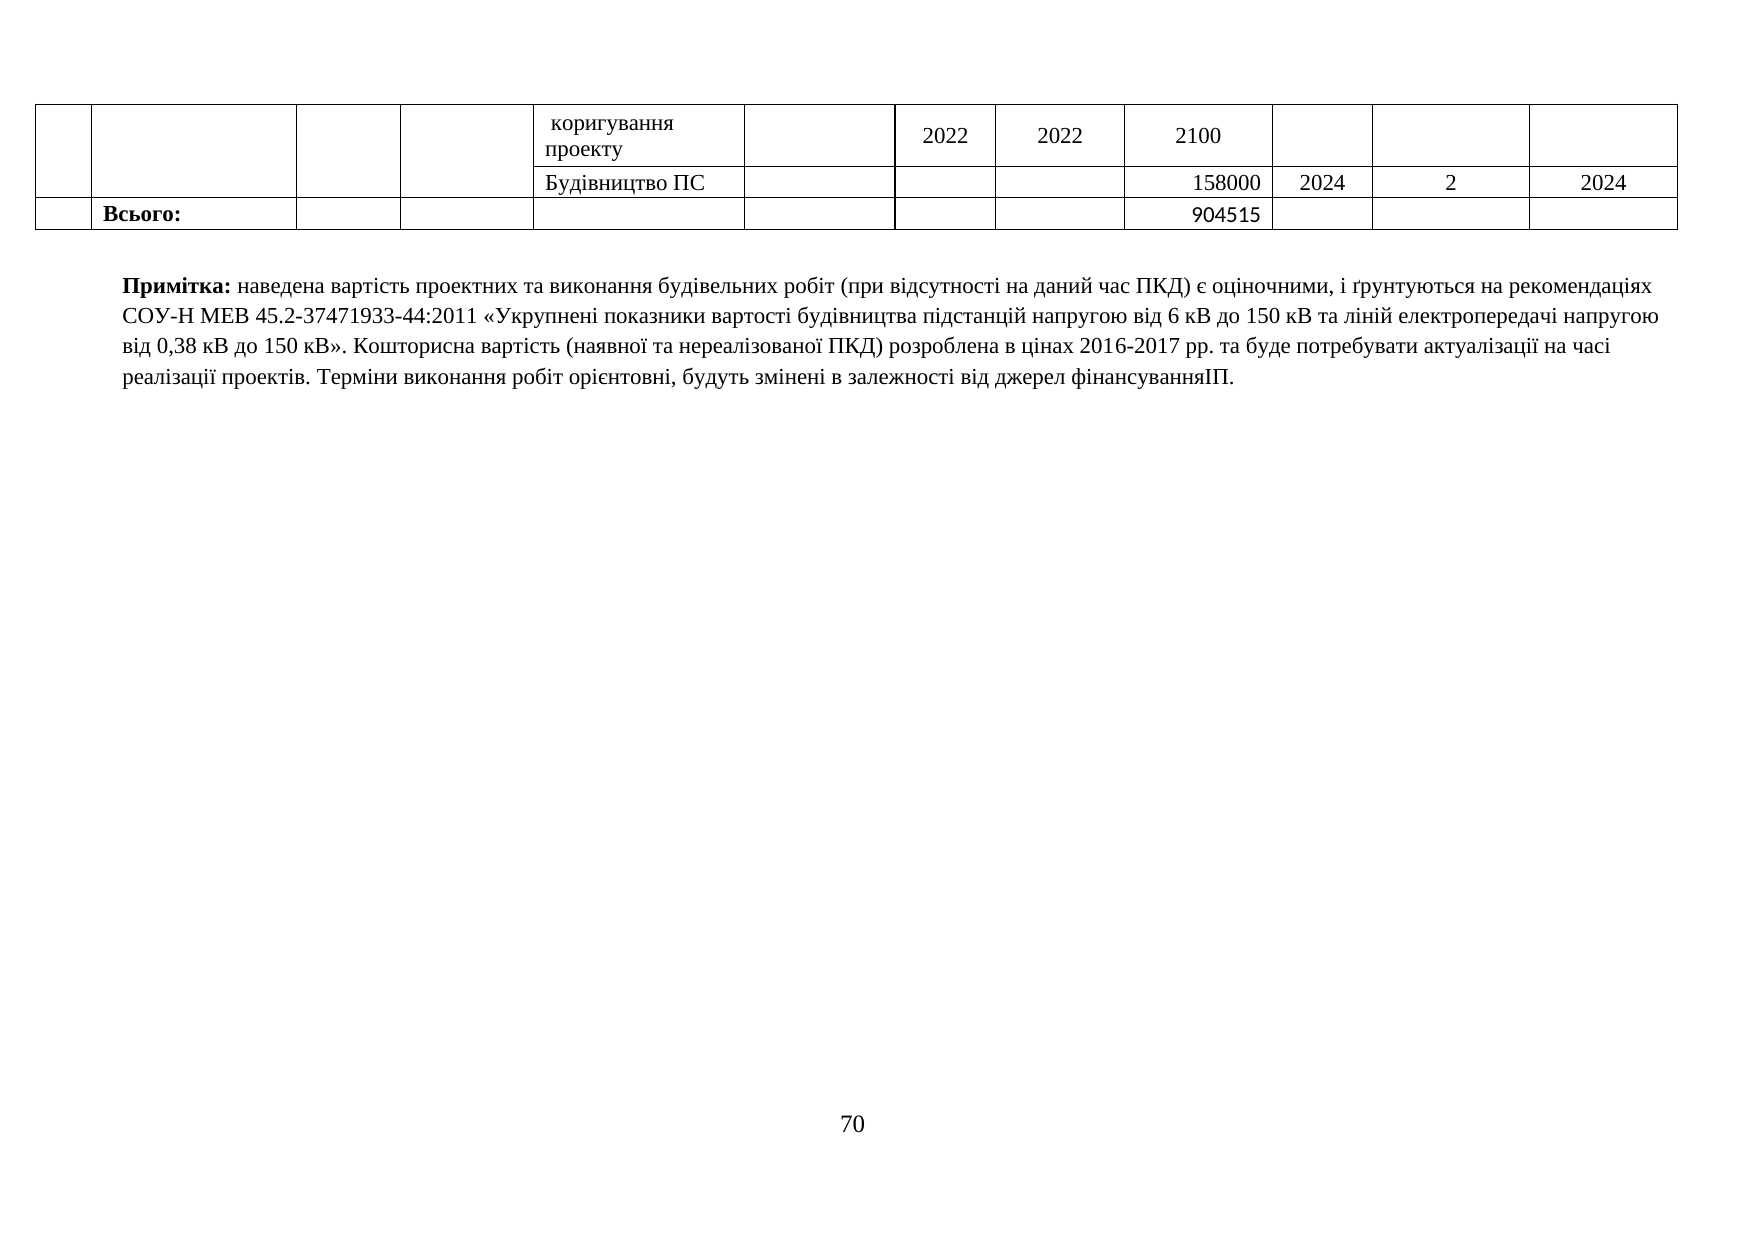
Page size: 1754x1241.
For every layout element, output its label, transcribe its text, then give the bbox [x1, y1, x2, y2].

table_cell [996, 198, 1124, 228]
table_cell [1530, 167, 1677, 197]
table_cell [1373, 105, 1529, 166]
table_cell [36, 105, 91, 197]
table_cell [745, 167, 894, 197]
text Примітка: наведена вартість проектних та виконання будівельних робіт (при відсутності на даний час ПКД) є оціночними, і ґрунтуються на рекомендаціях СОУ-Н МЕВ 45.2-37471933-44:2011 «Укрупнені показники вартості будівництва підстанцій напругою від 6 кВ до 150 кВ та ліній електропередачі напругою від 0,38 кВ до 150 кВ». Кошторисна вартість (наявної та нереалізованої ПКД) розроблена в цінах 2016-2017 рр. та буде потребувати актуалізації на часі реалізації проектів. Терміни виконання робіт орієнтовні, будуть змінені в залежності від джерел фінансуванняІП. [122, 272, 1679, 389]
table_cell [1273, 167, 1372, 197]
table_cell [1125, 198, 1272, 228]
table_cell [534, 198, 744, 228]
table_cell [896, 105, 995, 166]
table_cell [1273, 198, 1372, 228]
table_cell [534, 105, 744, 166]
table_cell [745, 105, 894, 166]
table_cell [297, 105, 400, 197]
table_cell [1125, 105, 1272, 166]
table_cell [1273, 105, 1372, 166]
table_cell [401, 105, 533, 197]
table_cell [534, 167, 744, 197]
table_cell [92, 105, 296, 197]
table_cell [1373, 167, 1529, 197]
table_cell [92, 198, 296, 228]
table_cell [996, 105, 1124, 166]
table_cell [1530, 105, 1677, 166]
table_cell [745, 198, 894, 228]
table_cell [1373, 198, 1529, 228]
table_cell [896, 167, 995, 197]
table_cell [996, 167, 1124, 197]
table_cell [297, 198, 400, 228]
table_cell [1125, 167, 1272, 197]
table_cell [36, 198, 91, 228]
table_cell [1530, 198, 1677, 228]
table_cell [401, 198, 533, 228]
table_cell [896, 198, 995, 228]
